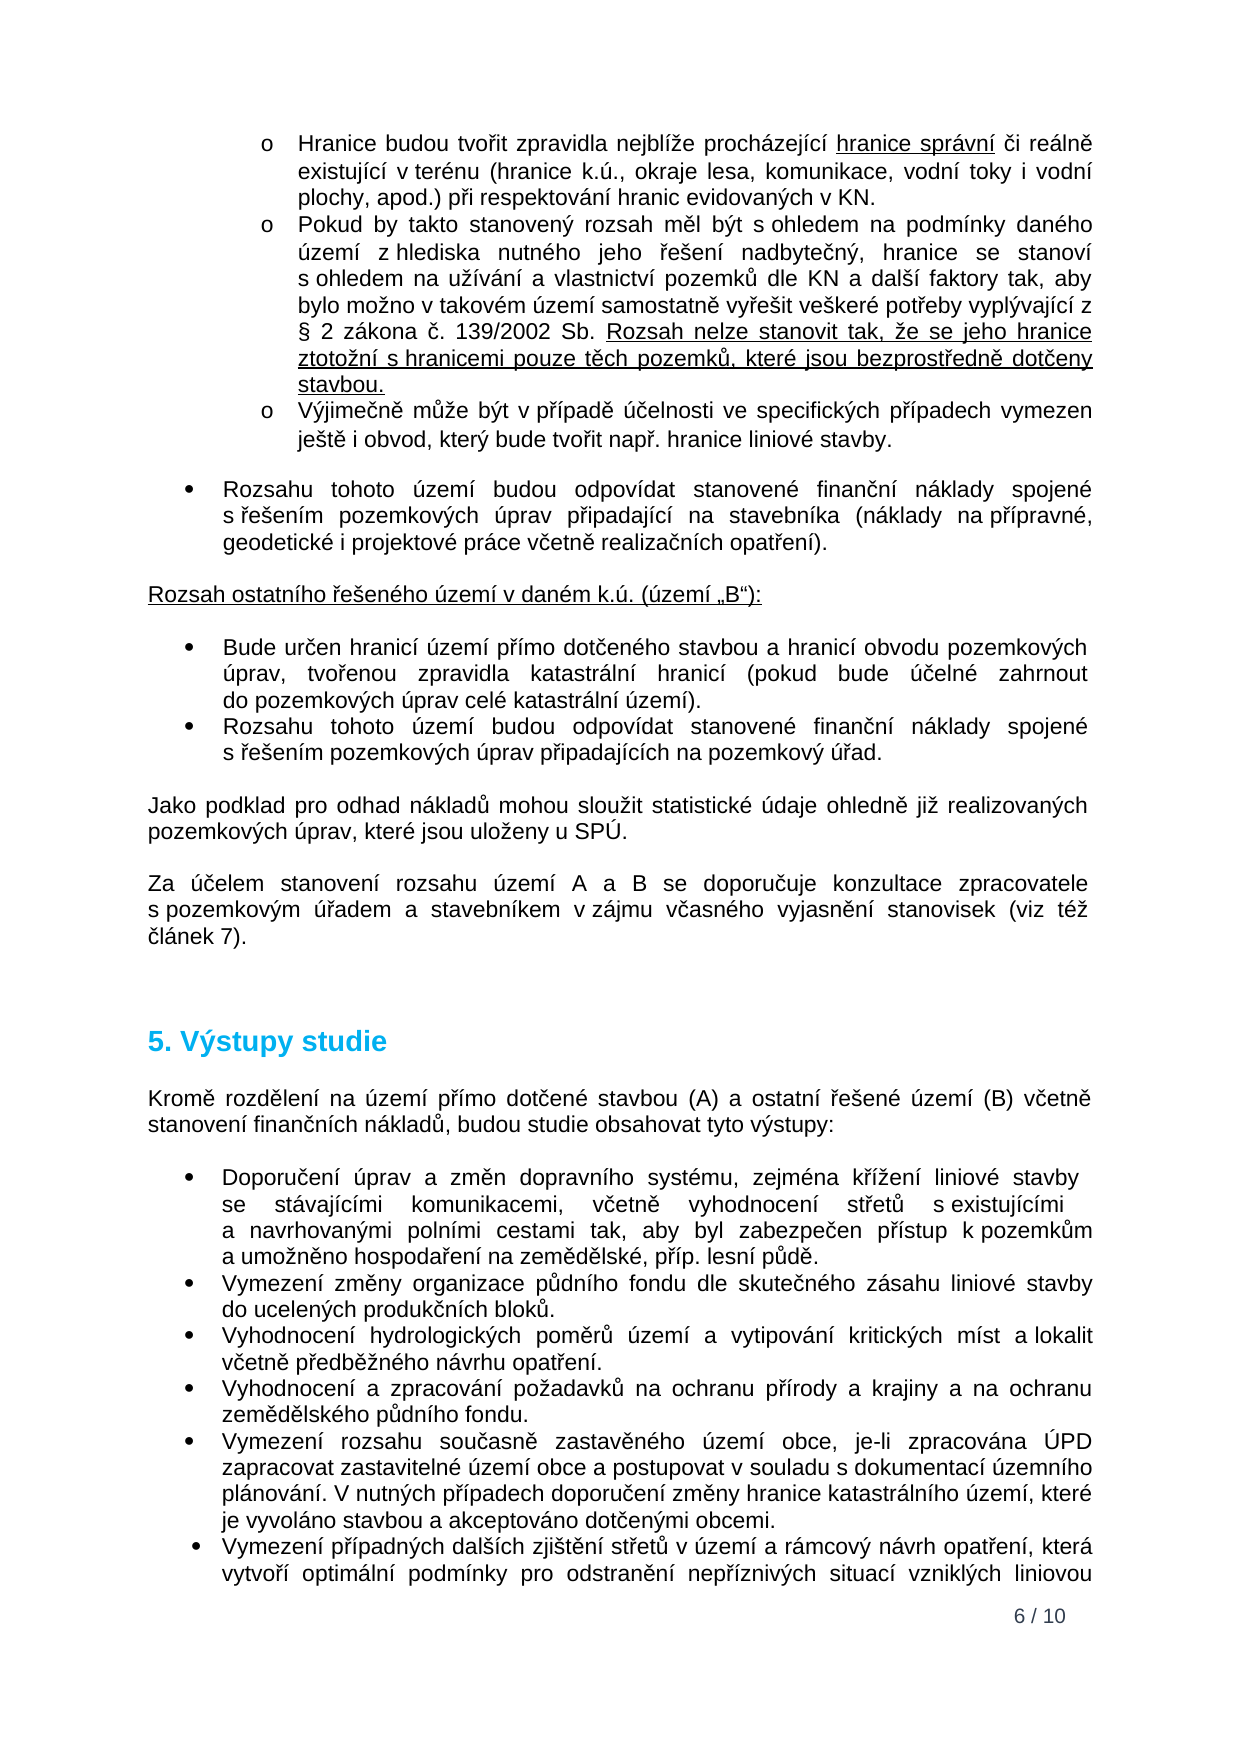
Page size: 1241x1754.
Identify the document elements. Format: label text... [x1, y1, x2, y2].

list Bude určen hranicí území přímo dotčeného stavbou a hranicí obvodu pozemkových úprav, tvořenou zpravidla katastrální hranicí (pokud bude účelné zahrnout do pozemkových úprav celé katastrální území). [185, 634, 1088, 713]
list Vymezení změny organizace půdního fondu dle skutečného zásahu liniové stavby do ucelených produkčních bloků. [185, 1269, 1093, 1322]
list Hranice budou tvořit zpravidla nejblíže procházející hranice správní či reálně existující v terénu (hranice k.ú., okraje lesa, komunikace, vodní toky i vodní plochy, apod.) při respektování hranic evidovaných v KN. [260, 130, 1093, 211]
text Za účelem stanovení rozsahu území A a B se doporučuje konzultace zpracovatele s pozemkovým úřadem a stavebníkem v zájmu včasného vyjasnění stanovisek (viz též článek 7). [148, 870, 1088, 949]
list Vyhodnocení hydrologických poměrů území a vytipování kritických míst a lokalit včetně předběžného návrhu opatření. [185, 1322, 1093, 1375]
list Doporučení úprav a změn dopravního systému, zejména křížení liniové stavby se stávajícími komunikacemi, včetně vyhodnocení střetů s existujícími a navrhovanými polními cestami tak, aby byl zabezpečen přístup k pozemkům a umožněno hospodaření na zemědělské, příp. lesní půdě. [185, 1164, 1093, 1269]
list Rozsahu tohoto území budou odpovídat stanovené finanční náklady spojené s řešením pozemkových úprav připadajících na pozemkový úřad. [185, 713, 1088, 766]
text Rozsah ostatního řešeného území v daném k.ú. (území „B“): [148, 581, 1093, 608]
text Kromě rozdělení na území přímo dotčené stavbou (A) a ostatní řešené území (B) včetně stanovení finančních nákladů, budou studie obsahovat tyto výstupy: [148, 1085, 1093, 1138]
list Vyhodnocení a zpracování požadavků na ochranu přírody a krajiny a na ochranu zemědělského půdního fondu. [185, 1375, 1093, 1428]
list Pokud by takto stanovený rozsah měl být s ohledem na podmínky daného území z hlediska nutného jeho řešení nadbytečný, hranice se stanoví s ohledem na užívání a vlastnictví pozemků dle KN a další faktory tak, aby bylo možno v takovém území samostatně vyřešit veškeré potřeby vyplývající z § 2 zákona č. 139/2002 Sb. Rozsah nelze stanovit tak, že se jeho hranice ztotožní s hranicemi pouze těch pozemků, které jsou bezprostředně dotčeny stavbou. [260, 211, 1093, 397]
list Vymezení rozsahu současně zastavěného území obce, je-li zpracována ÚPD zapracovat zastavitelné území obce a postupovat v souladu s dokumentací územního plánování. V nutných případech doporučení změny hranice katastrálního území, které je vyvoláno stavbou a akceptováno dotčenými obcemi. [185, 1428, 1093, 1533]
subtitle 5. Výstupy studie [148, 1024, 1093, 1057]
list Výjimečně může být v případě účelnosti ve specifických případech vymezen ještě i obvod, který bude tvořit např. hranice liniové stavby. [260, 397, 1093, 452]
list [192, 1533, 1093, 1586]
text Jako podklad pro odhad nákladů mohou sloužit statistické údaje ohledně již realizovaných pozemkových úprav, které jsou uloženy u SPÚ. [148, 792, 1088, 844]
list Rozsahu tohoto území budou odpovídat stanovené finanční náklady spojené s řešením pozemkových úprav připadající na stavebníka (náklady na přípravné, geodetické i projektové práce včetně realizačních opatření). [185, 476, 1093, 555]
